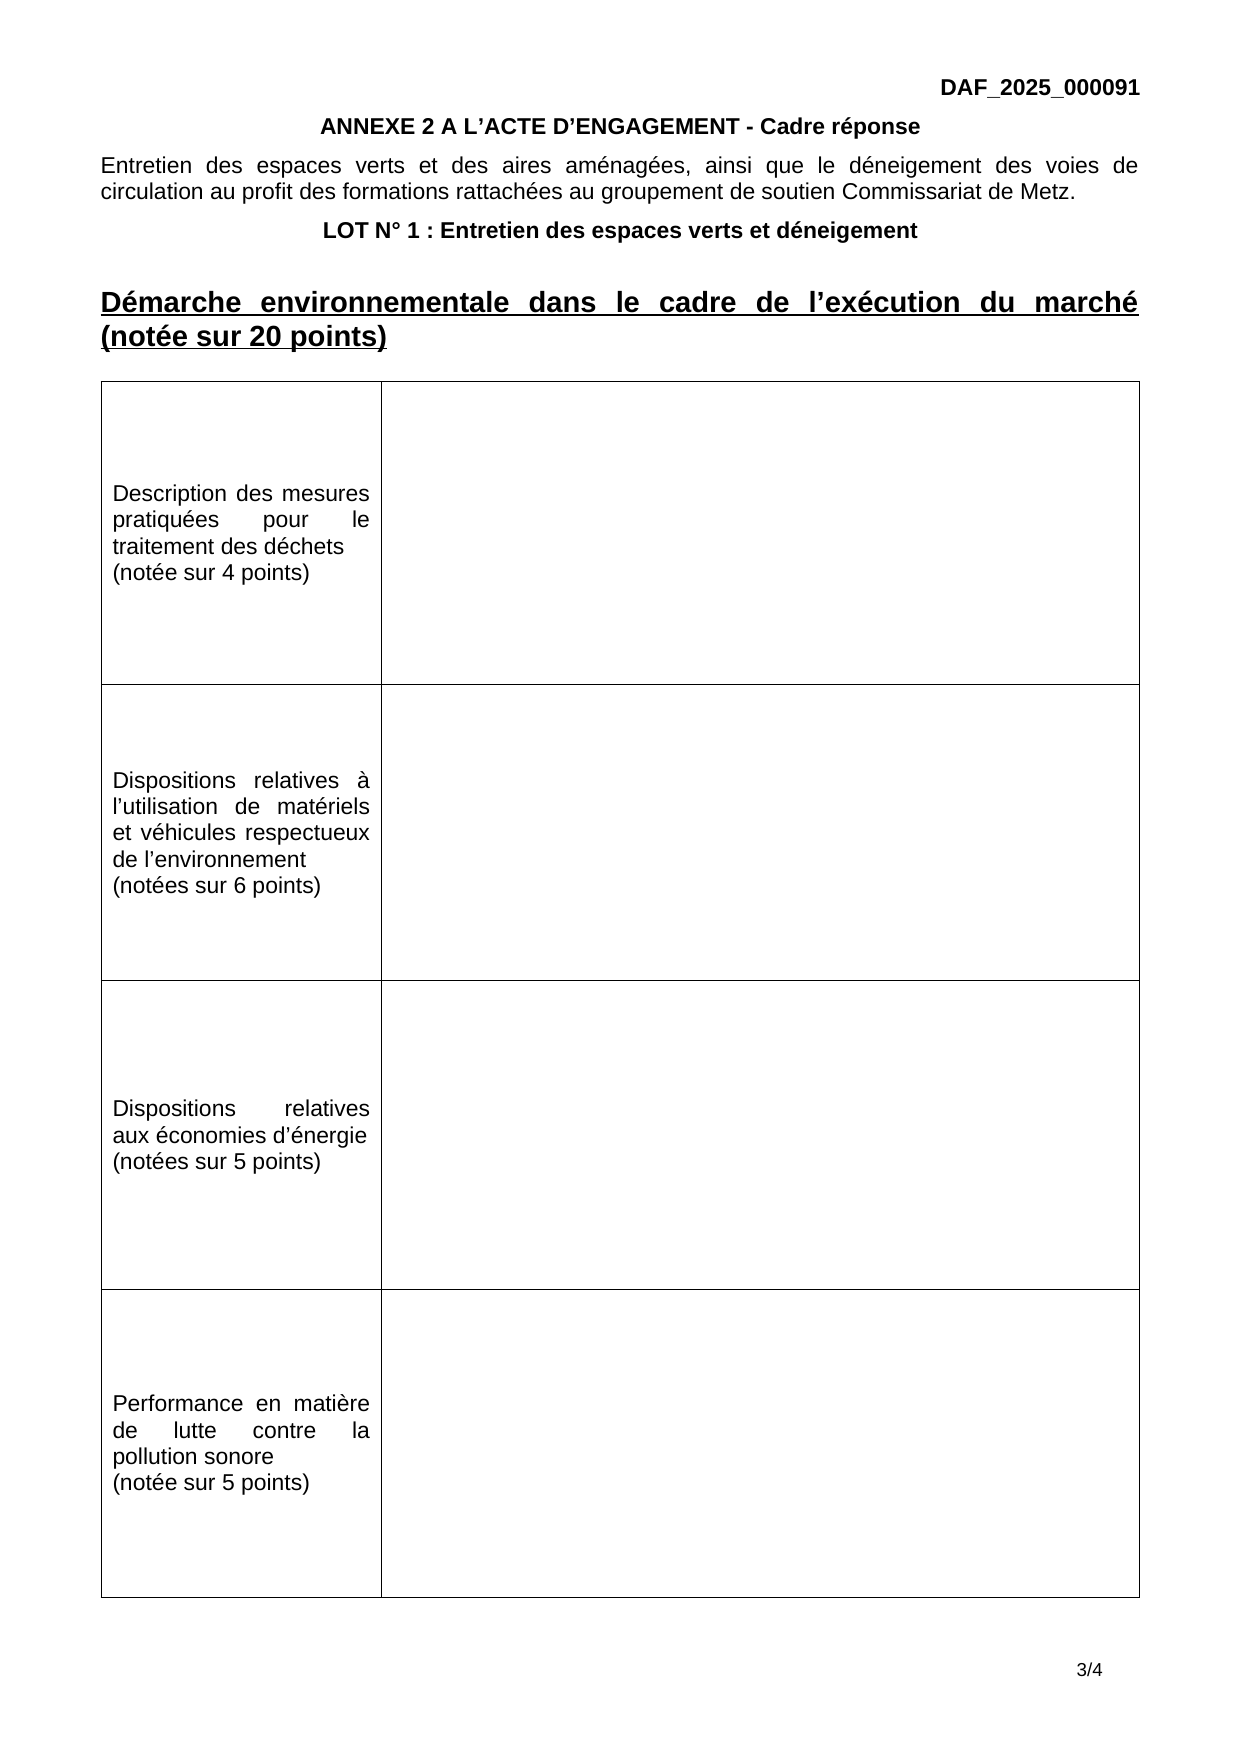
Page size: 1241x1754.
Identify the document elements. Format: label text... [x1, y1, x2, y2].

table_cell Dispositions relatives à l’utilisation de matériels et véhicules respectueux de l’environnement (notées sur 6 points) [102, 685, 381, 980]
table_cell [382, 685, 1139, 980]
table_cell Dispositions relatives aux économies d’énergie (notées sur 5 points) [102, 981, 381, 1288]
table_header Description des mesures pratiquées pour le traitement des déchets (notée sur 4 points) [102, 382, 381, 684]
table_header [382, 382, 1139, 684]
table_cell [382, 981, 1139, 1288]
subtitle Démarche environnementale dans le cadre de l’exécution du marché (notée sur 20 points) [100, 285, 1140, 352]
table_cell [382, 1290, 1139, 1597]
table_cell Performance en matière de lutte contre la pollution sonore (notée sur 5 points) [102, 1290, 381, 1597]
